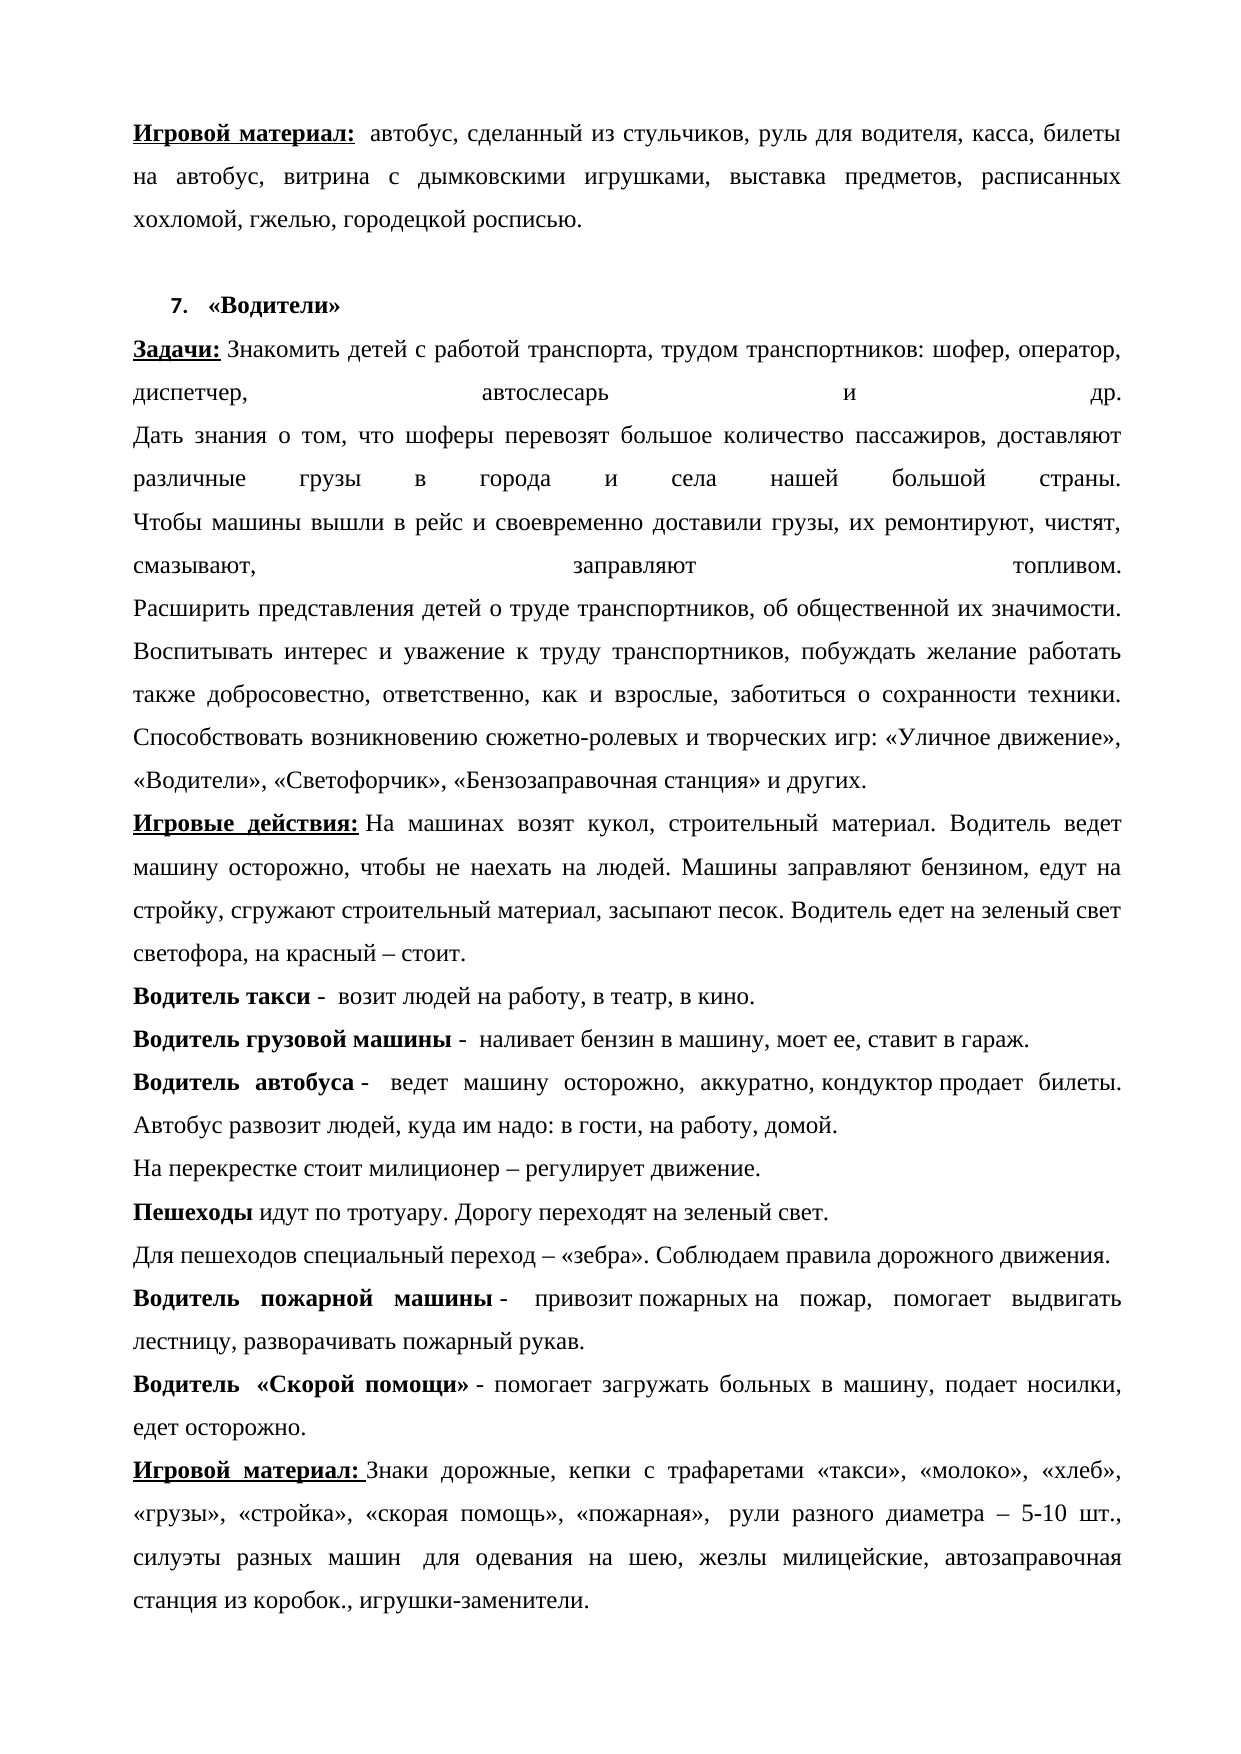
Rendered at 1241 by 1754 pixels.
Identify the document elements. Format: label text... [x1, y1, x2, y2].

text Пешеходы идут по тротуару. Дорогу переходят на зеленый свет. [133, 1197, 1122, 1225]
text Водитель такси - возит людей на работу, в театр, в кино. [133, 981, 1122, 1010]
text Задачи: Знакомить детей с работой транспорта, трудом транспортников: шофер, оператор, диспетчер, автослесарь и др. Дать знания о том, что шоферы перевозят большое количество пассажиров, доставляют различные грузы в города и села нашей большой страны. Чтобы машины вышли в рейс и своевременно доставили грузы, их ремонтируют, чистят, смазывают, заправляют топливом. Расширить представления детей о труде транспортников, об общественной их значимости. Воспитывать интерес и уважение к труду транспортников, побуждать желание работать также добросовестно, ответственно, как и взрослые, заботиться о сохранности техники. Способствовать возникновению сюжетно-ролевых и творческих игр: «Уличное движение», «Водители», «Светофорчик», «Бензозаправочная станция» и других. [133, 334, 1122, 794]
text Водитель «Скорой помощи» - помогает загружать больных в машину, подает носилки, едет осторожно. [133, 1369, 1122, 1441]
text Водитель грузовой машины - наливает бензин в машину, моет ее, ставит в гараж. [133, 1024, 1122, 1053]
text Водитель пожарной машины - привозит пожарных на пожар, помогает выдвигать лестницу, разворачивать пожарный рукав. [133, 1283, 1122, 1355]
text На перекрестке стоит милиционер – регулирует движение. [133, 1153, 1122, 1182]
text Для пешеходов специальный переход – «зебра». Соблюдаем правила дорожного движения. [133, 1240, 1122, 1268]
text Игровой материал: Знаки дорожные, кепки с трафаретами «такси», «молоко», «хлеб», «грузы», «стройка», «скорая помощь», «пожарная», рули разного диаметра – 5-10 шт., силуэты разных машин для одевания на шею, жезлы милицейские, автозаправочная станция из коробок., игрушки-заменители. [133, 1455, 1122, 1613]
text Игровой материал: автобус, сделанный из стульчиков, руль для водителя, касса, билеты на автобус, витрина с дымковскими игрушками, выставка предметов, расписанных хохломой, гжелью, городецкой росписью. [133, 118, 1122, 233]
text Игровые действия: На машинах возят кукол, строительный материал. Водитель ведет машину осторожно, чтобы не наехать на людей. Машины заправляют бензином, едут на стройку, сгружают строительный материал, засыпают песок. Водитель едет на зеленый свет светофора, на красный – стоит. [133, 808, 1122, 967]
text Водитель автобуса - ведет машину осторожно, аккуратно, кондуктор продает билеты. Автобус развозит людей, куда им надо: в гости, на работу, домой. [133, 1067, 1122, 1139]
list «Водители» [170, 291, 1122, 320]
